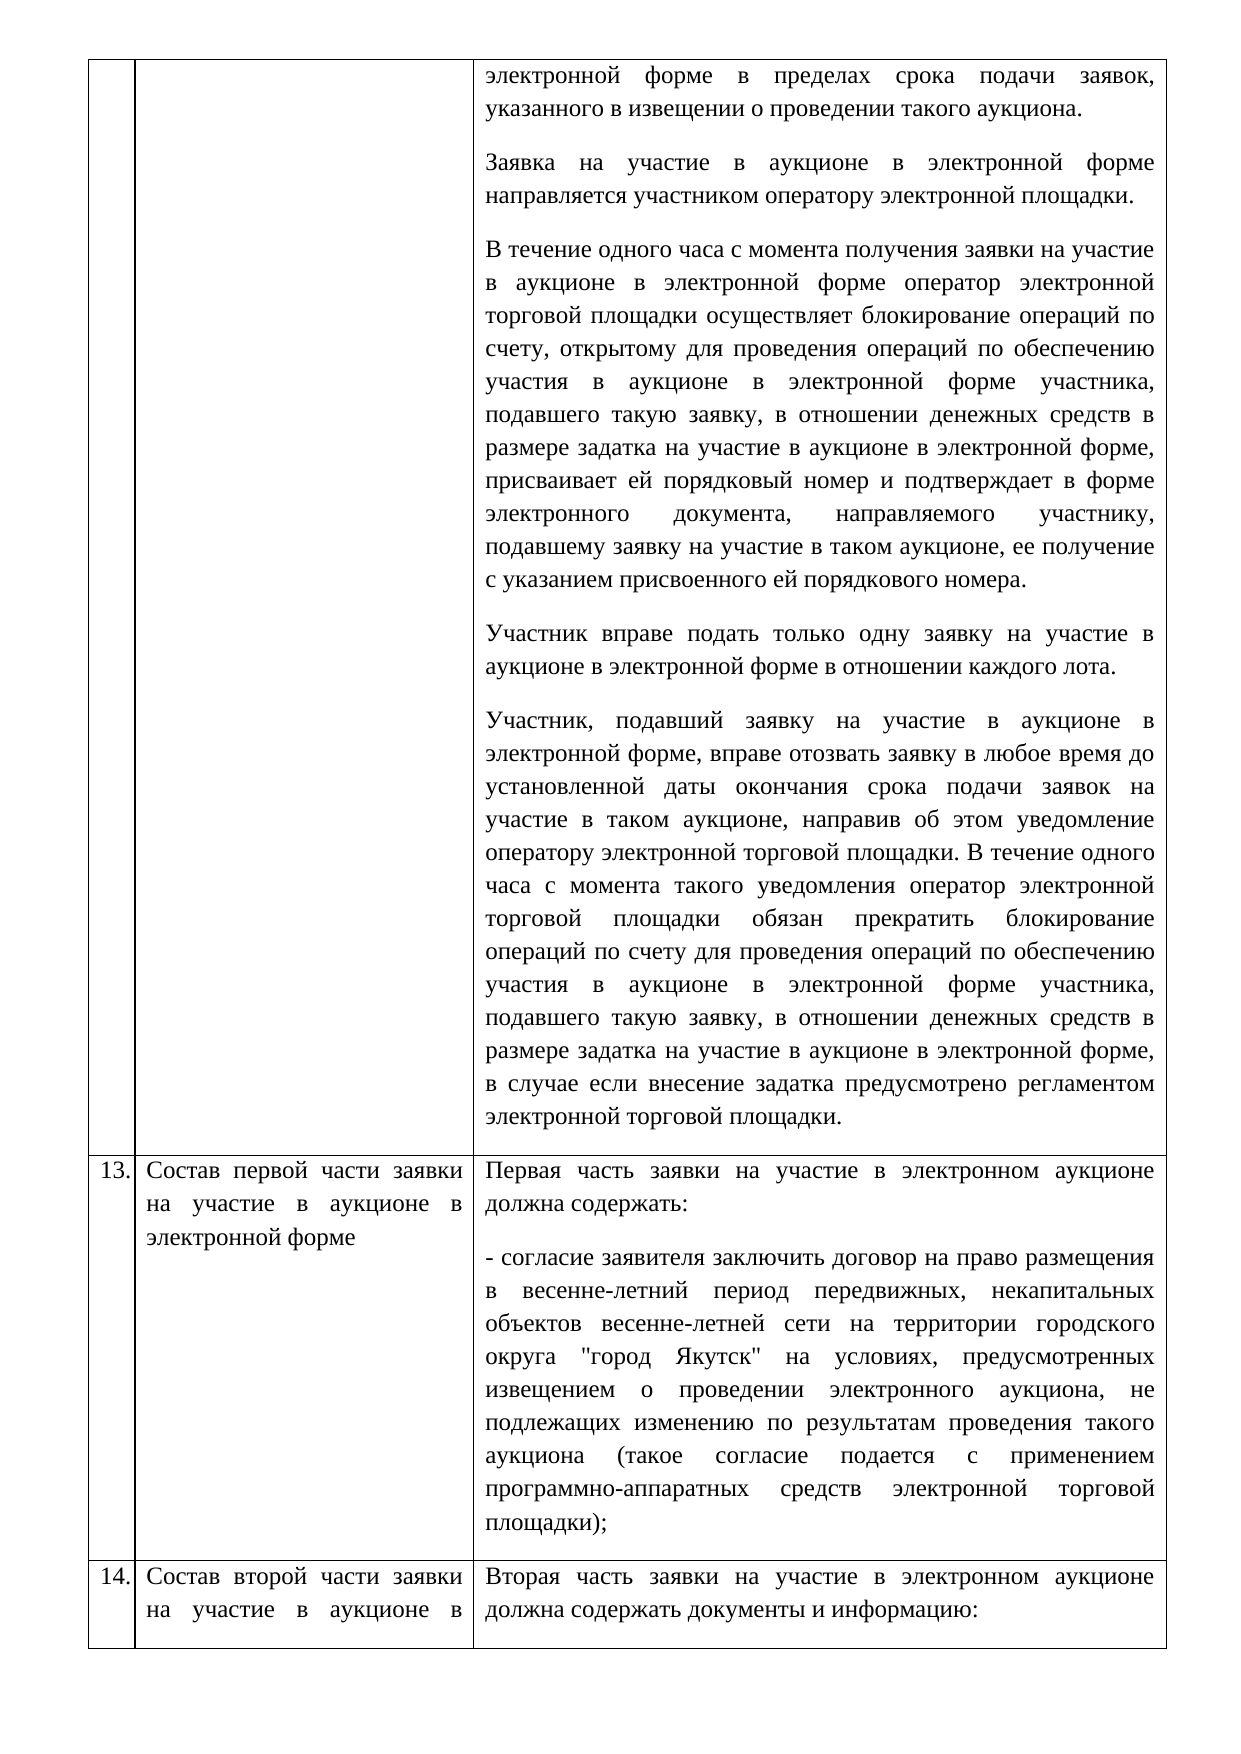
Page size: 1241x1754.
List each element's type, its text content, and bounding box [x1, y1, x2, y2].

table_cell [136, 1561, 473, 1647]
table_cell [474, 60, 1166, 1154]
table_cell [136, 60, 473, 1154]
table_cell [89, 1561, 134, 1647]
table_cell Состав первой части заявки на участие в аукционе в электронной форме [136, 1156, 473, 1560]
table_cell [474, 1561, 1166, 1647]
table_cell [89, 1156, 134, 1560]
table_cell [89, 60, 134, 1154]
table_cell Первая часть заявки на участие в электронном аукционе должна содержать: - согласие заявителя заключить договор на право размещения в весенне-летний период передвижных, некапитальных объектов весенне-летней сети на территории городского округа "город Якутск" на условиях, предусмотренных извещением о проведении электронного аукциона, не подлежащих изменению по результатам проведения такого аукциона (такое согласие подается с применением программно-аппаратных средств электронной торговой площадки); [474, 1156, 1166, 1560]
